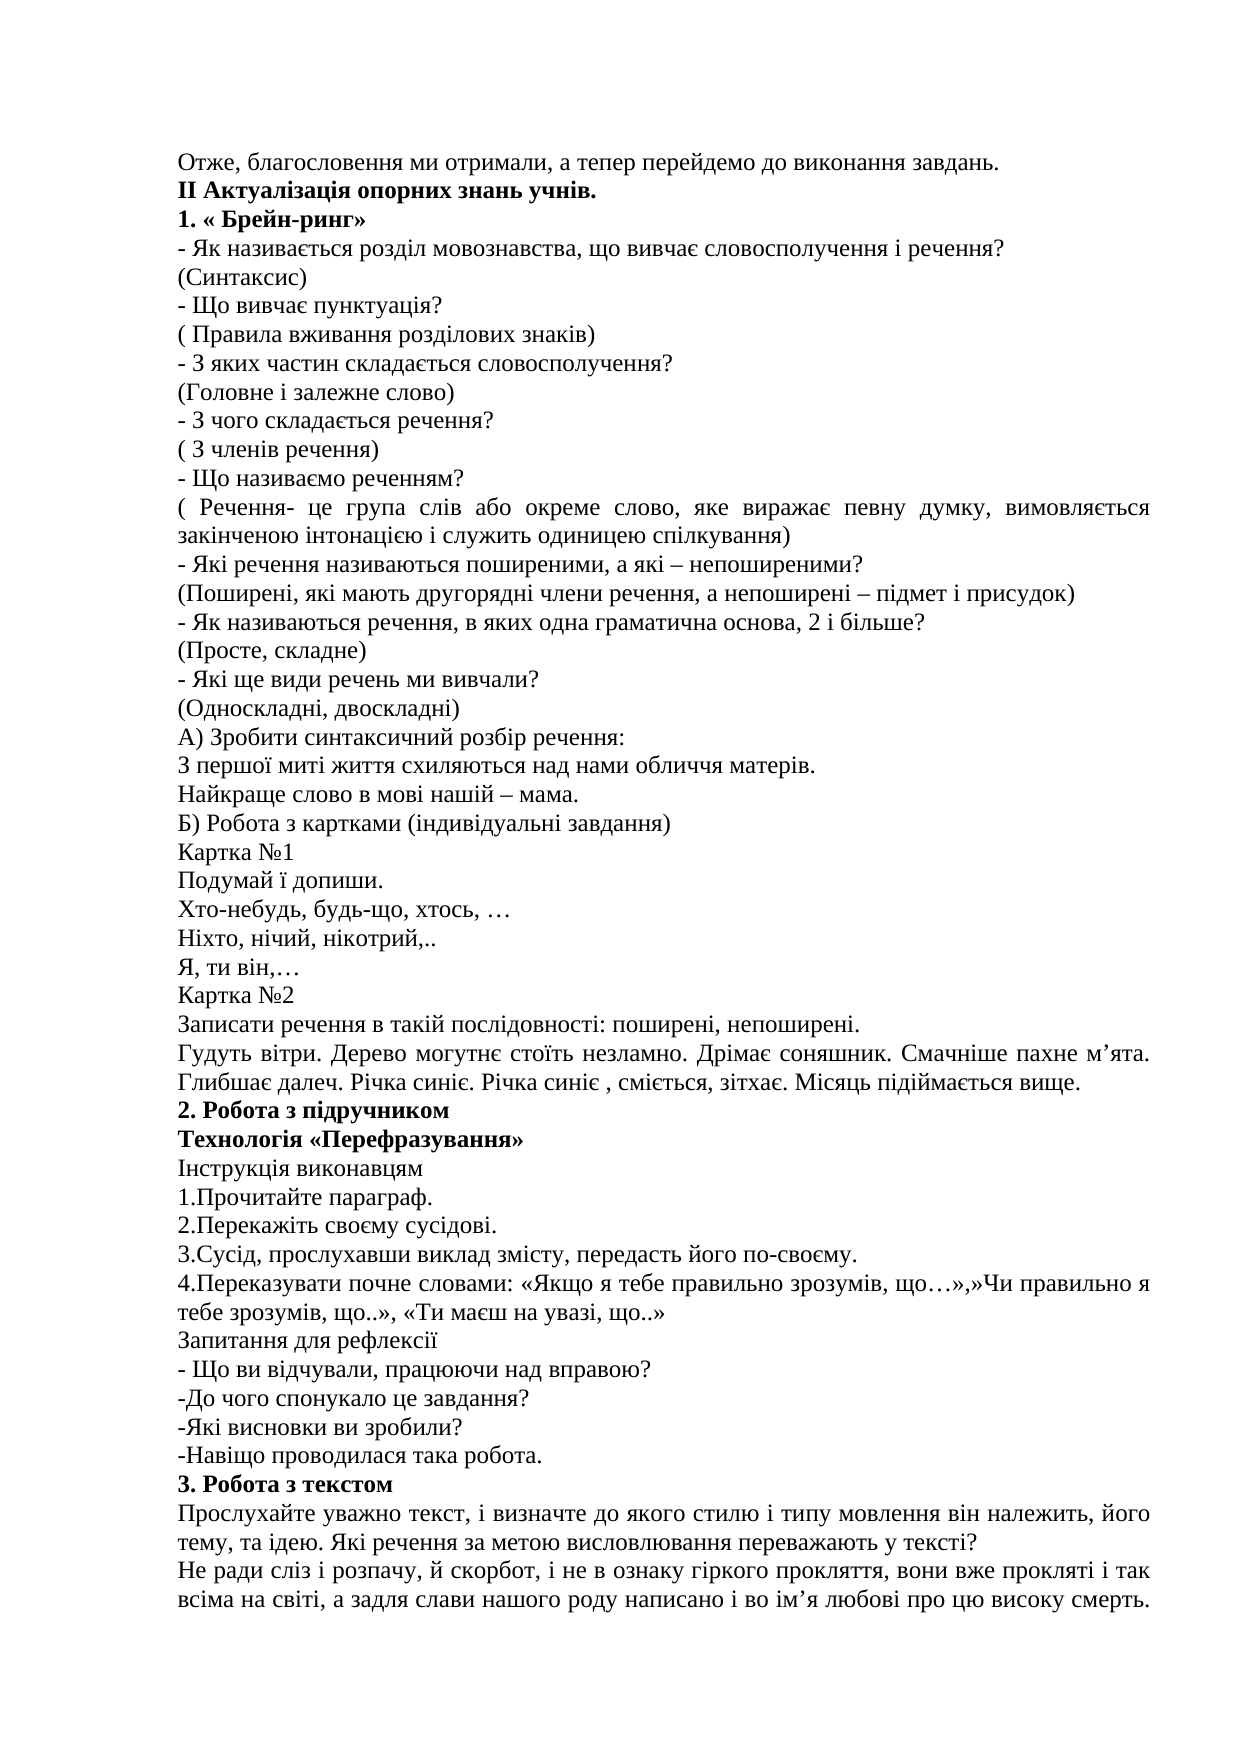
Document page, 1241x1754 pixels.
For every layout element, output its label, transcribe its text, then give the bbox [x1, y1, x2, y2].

text 2. Робота з підручником [177, 1096, 1152, 1124]
text Картка №2 [177, 981, 1152, 1009]
text Інструкція виконавцям [177, 1153, 1152, 1182]
text Ніхто, нічий, нікотрий,.. [177, 923, 1152, 952]
text - Як називається розділ мовознавства, що вивчає словосполучення і речення? [177, 233, 1152, 262]
text З першої миті життя схиляються над нами обличчя матерів. [177, 751, 1152, 779]
text -Навіщо проводилася така робота. [177, 1441, 1152, 1469]
text Запитання для рефлексії [177, 1326, 1152, 1354]
text - З чого складається речення? [177, 406, 1152, 434]
text ( З членів речення) [177, 434, 1152, 463]
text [177, 1556, 1152, 1613]
text - Що називаємо реченням? [177, 463, 1152, 492]
text 2.Перекажіть своєму сусідові. [177, 1211, 1152, 1239]
text - Які ще види речень ми вивчали? [177, 664, 1152, 693]
text 3.Сусід, прослухавши виклад змісту, передасть його по-своєму. [177, 1239, 1152, 1268]
text Я, ти він,… [177, 952, 1152, 981]
text - З яких частин складається словосполучення? [177, 348, 1152, 377]
text - Які речення називаються поширеними, а які – непоширеними? [177, 549, 1152, 578]
text (Головне і залежне слово) [177, 377, 1152, 406]
text ( Правила вживання розділових знаків) [177, 319, 1152, 348]
text ( Речення- це група слів або окреме слово, яке виражає певну думку, вимовляється закінченою інтонацією і служить одиницею спілкування) [177, 492, 1152, 549]
text Б) Робота з картками (індивідуальні завдання) [177, 808, 1152, 837]
text 3. Робота з текстом [177, 1469, 1152, 1498]
text Подумай ї допиши. [177, 866, 1152, 894]
text 1.Прочитайте параграф. [177, 1182, 1152, 1211]
text А) Зробити синтаксичний розбір речення: [177, 722, 1152, 751]
text Хто-небудь, будь-що, хтось, … [177, 894, 1152, 923]
text ІІ Актуалізація опорних знань учнів. [177, 176, 1152, 204]
text -Які висновки ви зробили? [177, 1412, 1152, 1441]
text 1. « Брейн-ринг» [177, 204, 1152, 233]
text (Синтаксис) [177, 262, 1152, 291]
text Картка №1 [177, 837, 1152, 866]
text - Як називаються речення, в яких одна граматична основа, 2 і більше? [177, 607, 1152, 636]
text Прослухайте уважно текст, і визначте до якого стилю і типу мовлення він належить, його тему, та ідею. Які речення за метою висловлювання переважають у тексті? [177, 1498, 1152, 1556]
text Гудуть вітри. Дерево могутнє стоїть незламно. Дрімає соняшник. Смачніше пахне м’ята. Глибшає далеч. Річка синіє. Річка синіє , сміється, зітхає. Місяць підіймається вище. [177, 1038, 1152, 1096]
text - Що ви відчували, працюючи над вправою? [177, 1354, 1152, 1383]
text (Поширені, які мають другорядні члени речення, а непоширені – підмет і присудок) [177, 578, 1152, 607]
text (Односкладні, двоскладні) [177, 693, 1152, 722]
text Записати речення в такій послідовності: поширені, непоширені. [177, 1009, 1152, 1038]
text - Що вивчає пунктуація? [177, 291, 1152, 319]
text (Просте, складне) [177, 636, 1152, 664]
text Найкраще слово в мові нашій – мама. [177, 779, 1152, 808]
text Отже, благословення ми отримали, а тепер перейдемо до виконання завдань. [177, 147, 1152, 176]
text 4.Переказувати почне словами: «Якщо я тебе правильно зрозумів, що…»,»Чи правильно я тебе зрозумів, що..», «Ти маєш на увазі, що..» [177, 1268, 1152, 1326]
text Технологія «Перефразування» [177, 1124, 1152, 1153]
text -До чого спонукало це завдання? [177, 1383, 1152, 1412]
